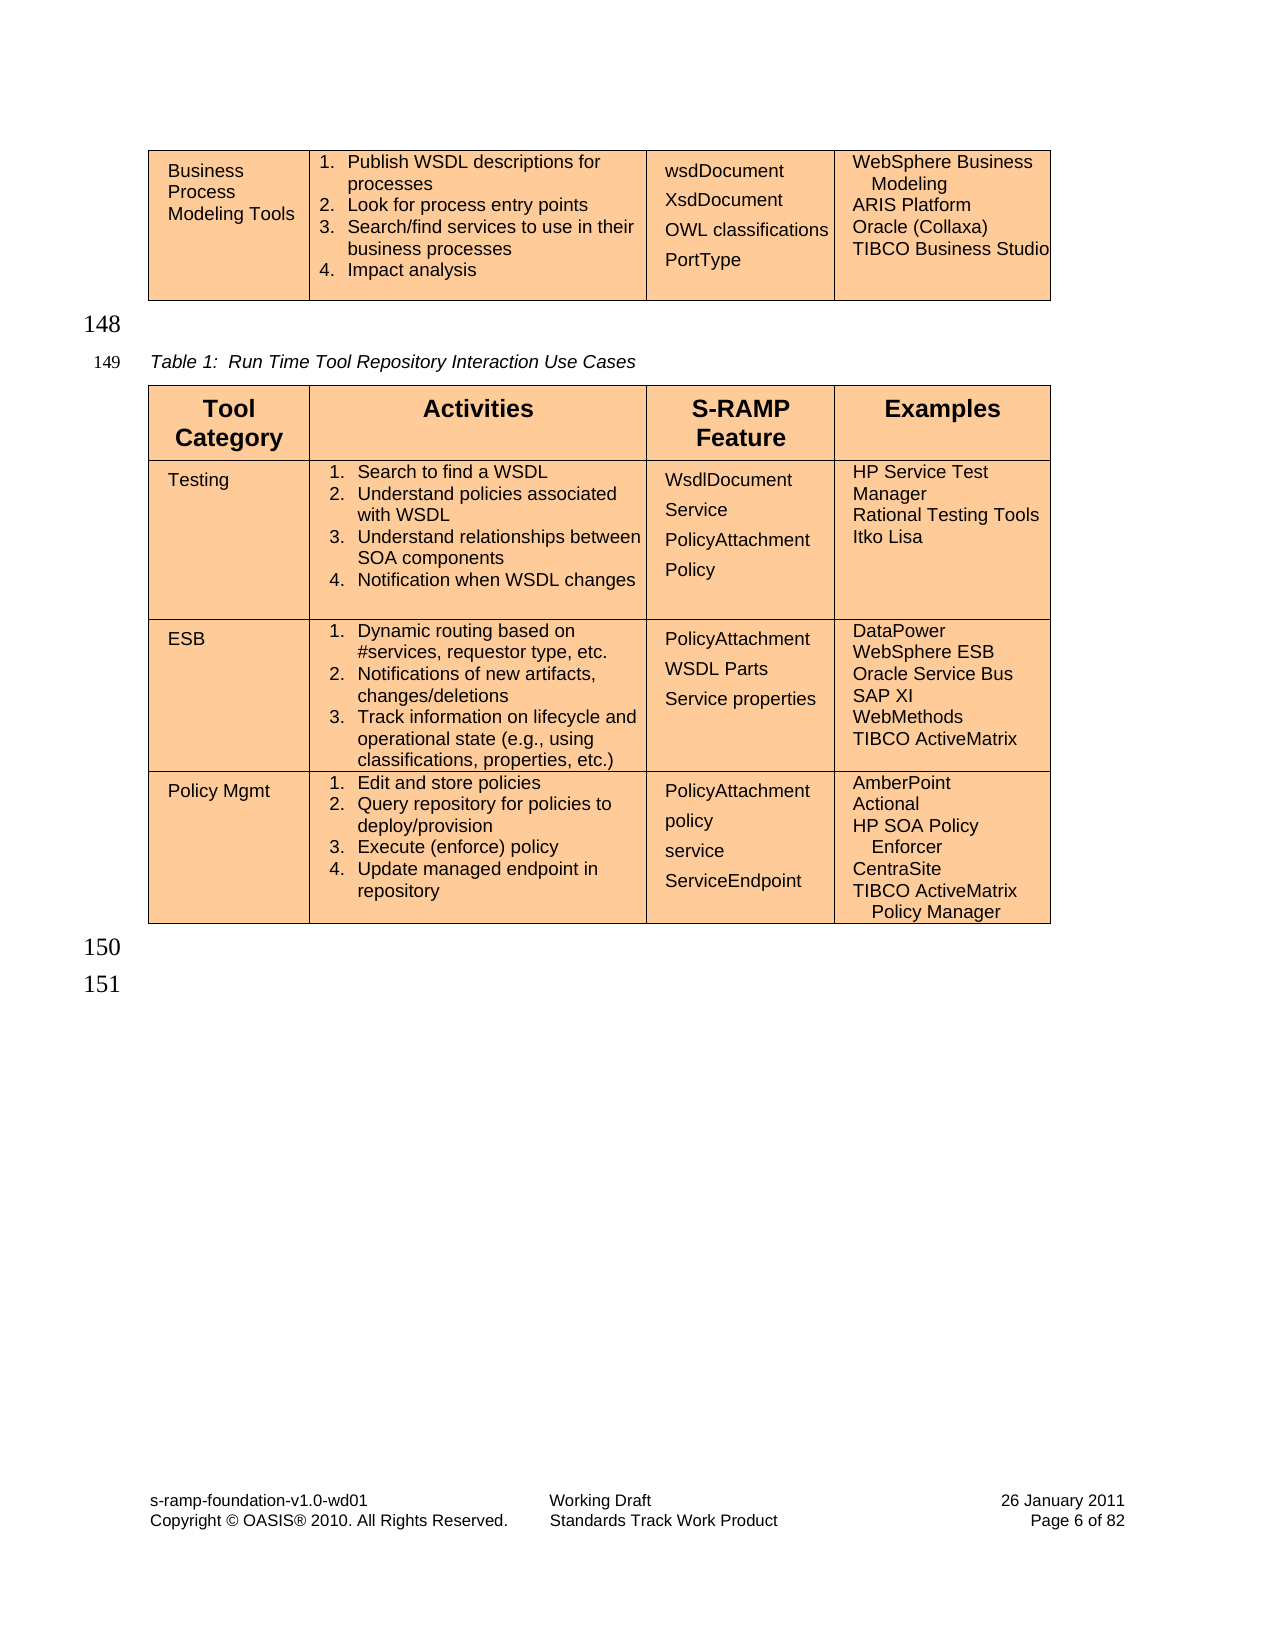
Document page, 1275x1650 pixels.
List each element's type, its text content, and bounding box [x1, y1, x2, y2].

table_cell DataPower WebSphere ESB Oracle Service Bus SAP XI WebMethods TIBCO ActiveMatrix [835, 620, 1050, 771]
table_header S-RAMP Feature [647, 386, 834, 460]
table_cell WsdlDocument Service PolicyAttachment Policy [647, 461, 834, 619]
table_header Activities [310, 386, 646, 460]
table_cell HP Service Test Manager Rational Testing Tools Itko Lisa [835, 461, 1050, 619]
table_header Examples [835, 386, 1050, 460]
table_cell ESB [149, 620, 309, 771]
table_cell Policy Mgmt [149, 772, 309, 923]
table_cell Edit and store policies Query repository for policies to deploy/provision Execute (enforce) policy Update managed endpoint in repository [310, 772, 646, 923]
table_header Tool Category [149, 386, 309, 460]
table_cell Business Process Modeling Tools [149, 151, 309, 300]
table_cell Search to find a WSDL Understand policies associated with WSDL Understand relationships between SOA components Notification when WSDL changes [310, 461, 646, 619]
table_cell Testing [149, 461, 309, 619]
table_cell PolicyAttachment policy service ServiceEndpoint [647, 772, 834, 923]
table_cell PolicyAttachment WSDL Parts Service properties [647, 620, 834, 771]
table_cell AmberPoint Actional HP SOA Policy Enforcer CentraSite TIBCO ActiveMatrix Policy Manager [835, 772, 1050, 923]
table_cell WebSphere Business Modeling ARIS Platform Oracle (Collaxa) TIBCO Business Studio [835, 151, 1050, 300]
table_cell Publish WSDL descriptions for processes Look for process entry points Search/find services to use in their business processes Impact analysis [310, 151, 646, 300]
table_cell Dynamic routing based on #services, requestor type, etc. Notifications of new artifacts, changes/deletions Track information on lifecycle and operational state (e.g., using classifications, properties, etc.) [310, 620, 646, 771]
text Table 2: Run Time Tool Repository Interaction Use Cases [150, 351, 1125, 372]
table_cell wsdDocument XsdDocument OWL classifications PortType [647, 151, 834, 300]
